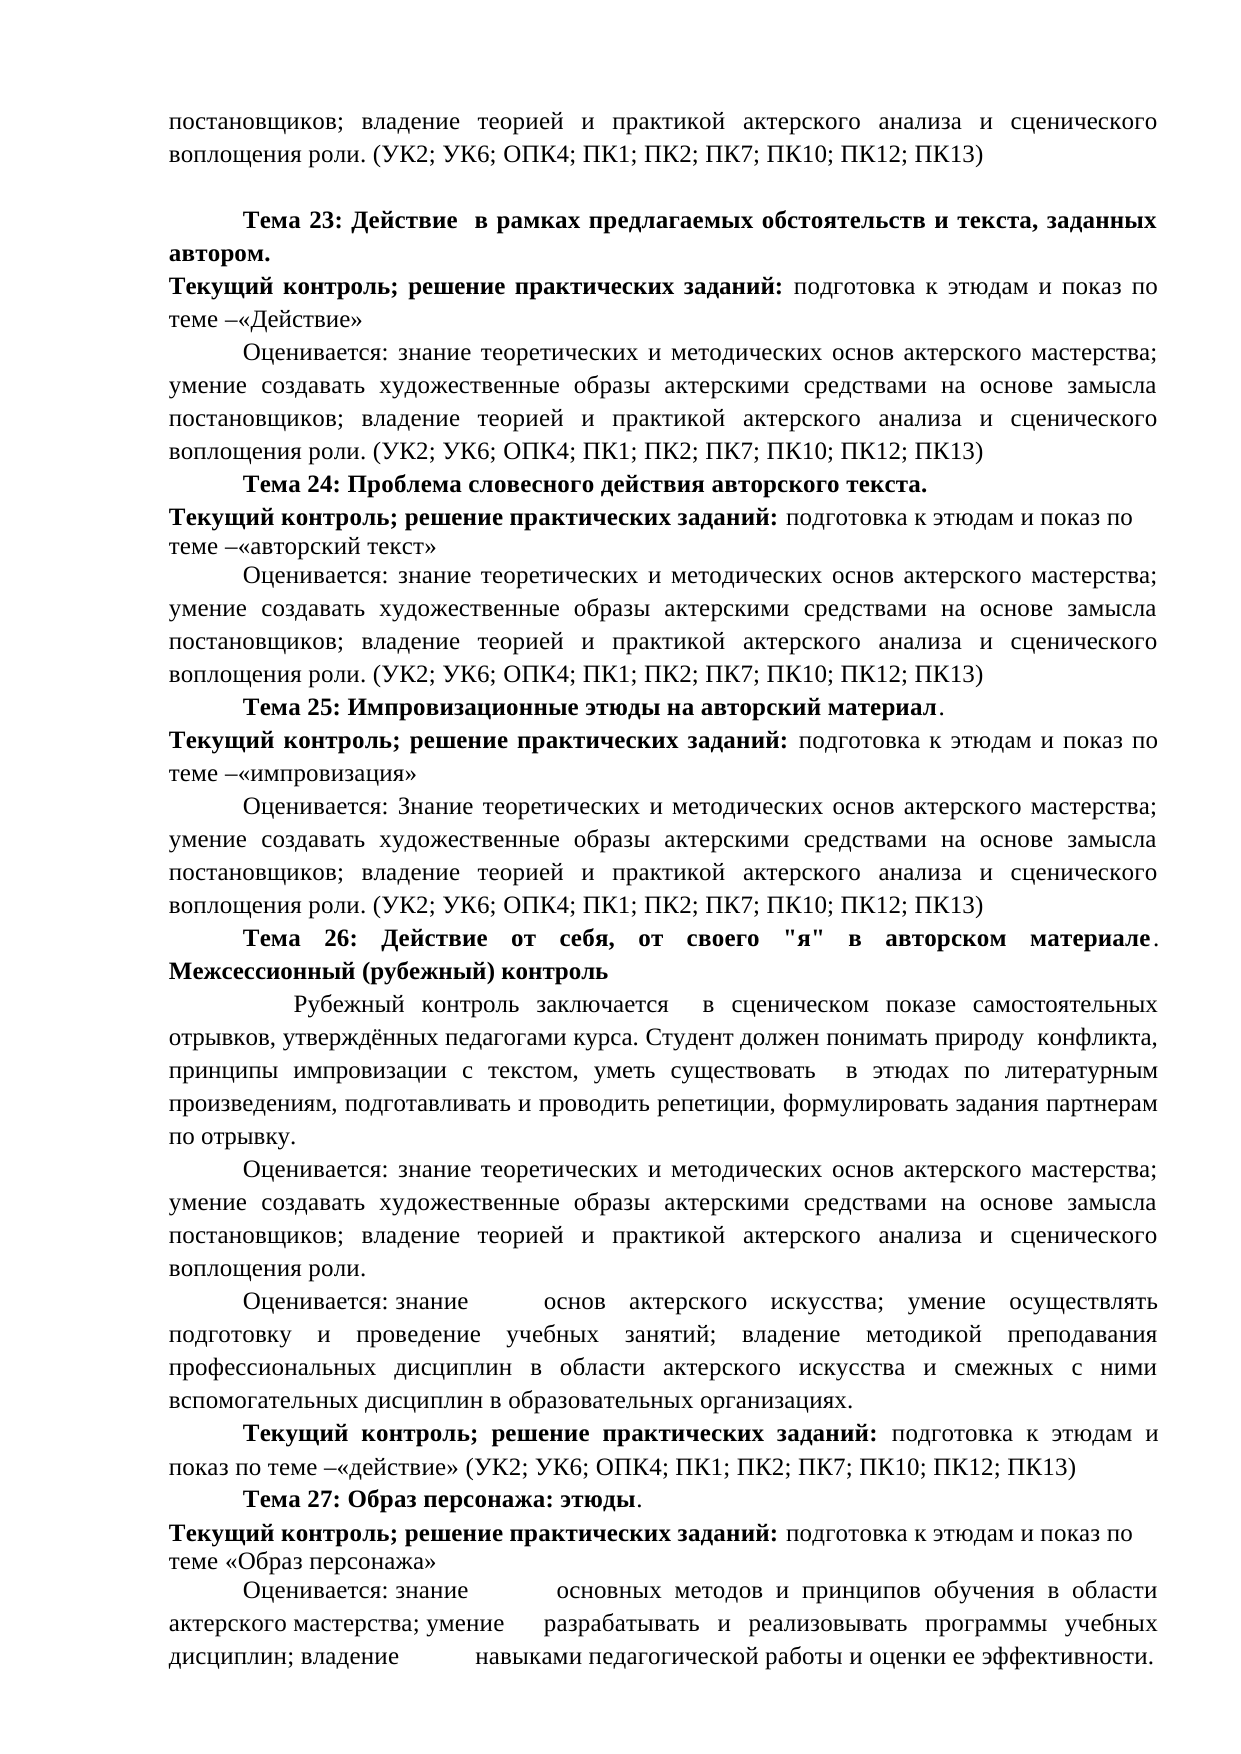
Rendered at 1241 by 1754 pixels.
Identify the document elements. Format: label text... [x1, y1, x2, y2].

text Текущий контроль; решение практических заданий: подготовка к этюдам и показ по теме –«Действие» [169, 271, 1159, 333]
text Тема 23: Действие в рамках предлагаемых обстоятельств и текста, заданных автором. [169, 205, 1159, 267]
text Оценивается: знание теоретических и методических основ актерского мастерства; умение создавать художественные образы актерскими средствами на основе замысла постановщиков; владение теорией и практикой актерского анализа и сценического воплощения роли. [169, 1154, 1159, 1282]
text Текущий контроль; решение практических заданий: подготовка к этюдам и показ по теме «Образ персонажа» [169, 1518, 1159, 1575]
text Оценивается: знание основных методов и принципов обучения в области актерского мастерства; умение разрабатывать и реализовывать программы учебных дисциплин; владение навыками педагогической работы и оценки ее эффективности. [169, 1575, 1159, 1670]
text Текущий контроль; решение практических заданий: подготовка к этюдам и показ по теме –«действие» (УК2; УК6; ОПК4; ПК1; ПК2; ПК7; ПК10; ПК12; ПК13) [169, 1418, 1159, 1480]
text Оценивается: знание основ актерского искусства; умение осуществлять подготовку и проведение учебных занятий; владение методикой преподавания профессиональных дисциплин в области актерского искусства и смежных с ними вспомогательных дисциплин в образовательных организациях. [169, 1286, 1159, 1414]
text Оценивается: Знание теоретических и методических основ актерского мастерства; умение создавать художественные образы актерскими средствами на основе замысла постановщиков; владение теорией и практикой актерского анализа и сценического воплощения роли. (УК2; УК6; ОПК4; ПК1; ПК2; ПК7; ПК10; ПК12; ПК13) [169, 791, 1159, 919]
text Рубежный контроль заключается в сценическом показе самостоятельных отрывков, утверждённых педагогами курса. Студент должен понимать природу конфликта, принципы импровизации с текстом, уметь существовать в этюдах по литературным произведениям, подготавливать и проводить репетиции, формулировать задания партнерам по отрывку. [169, 989, 1159, 1150]
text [169, 106, 1159, 168]
text Текущий контроль; решение практических заданий: подготовка к этюдам и показ по теме –«авторский текст» [169, 502, 1159, 560]
text Тема 25: Импровизационные этюды на авторский материал. [169, 692, 1159, 721]
text Текущий контроль; решение практических заданий: подготовка к этюдам и показ по теме –«импровизация» [169, 725, 1159, 787]
text Тема 27: Образ персонажа: этюды. [169, 1484, 1159, 1513]
text Тема 24: Проблема словесного действия авторского текста. [169, 469, 1159, 498]
text Тема 26: Действие от себя, от своего "я" в авторском материале. Межсессионный (рубежный) контроль [169, 923, 1159, 985]
